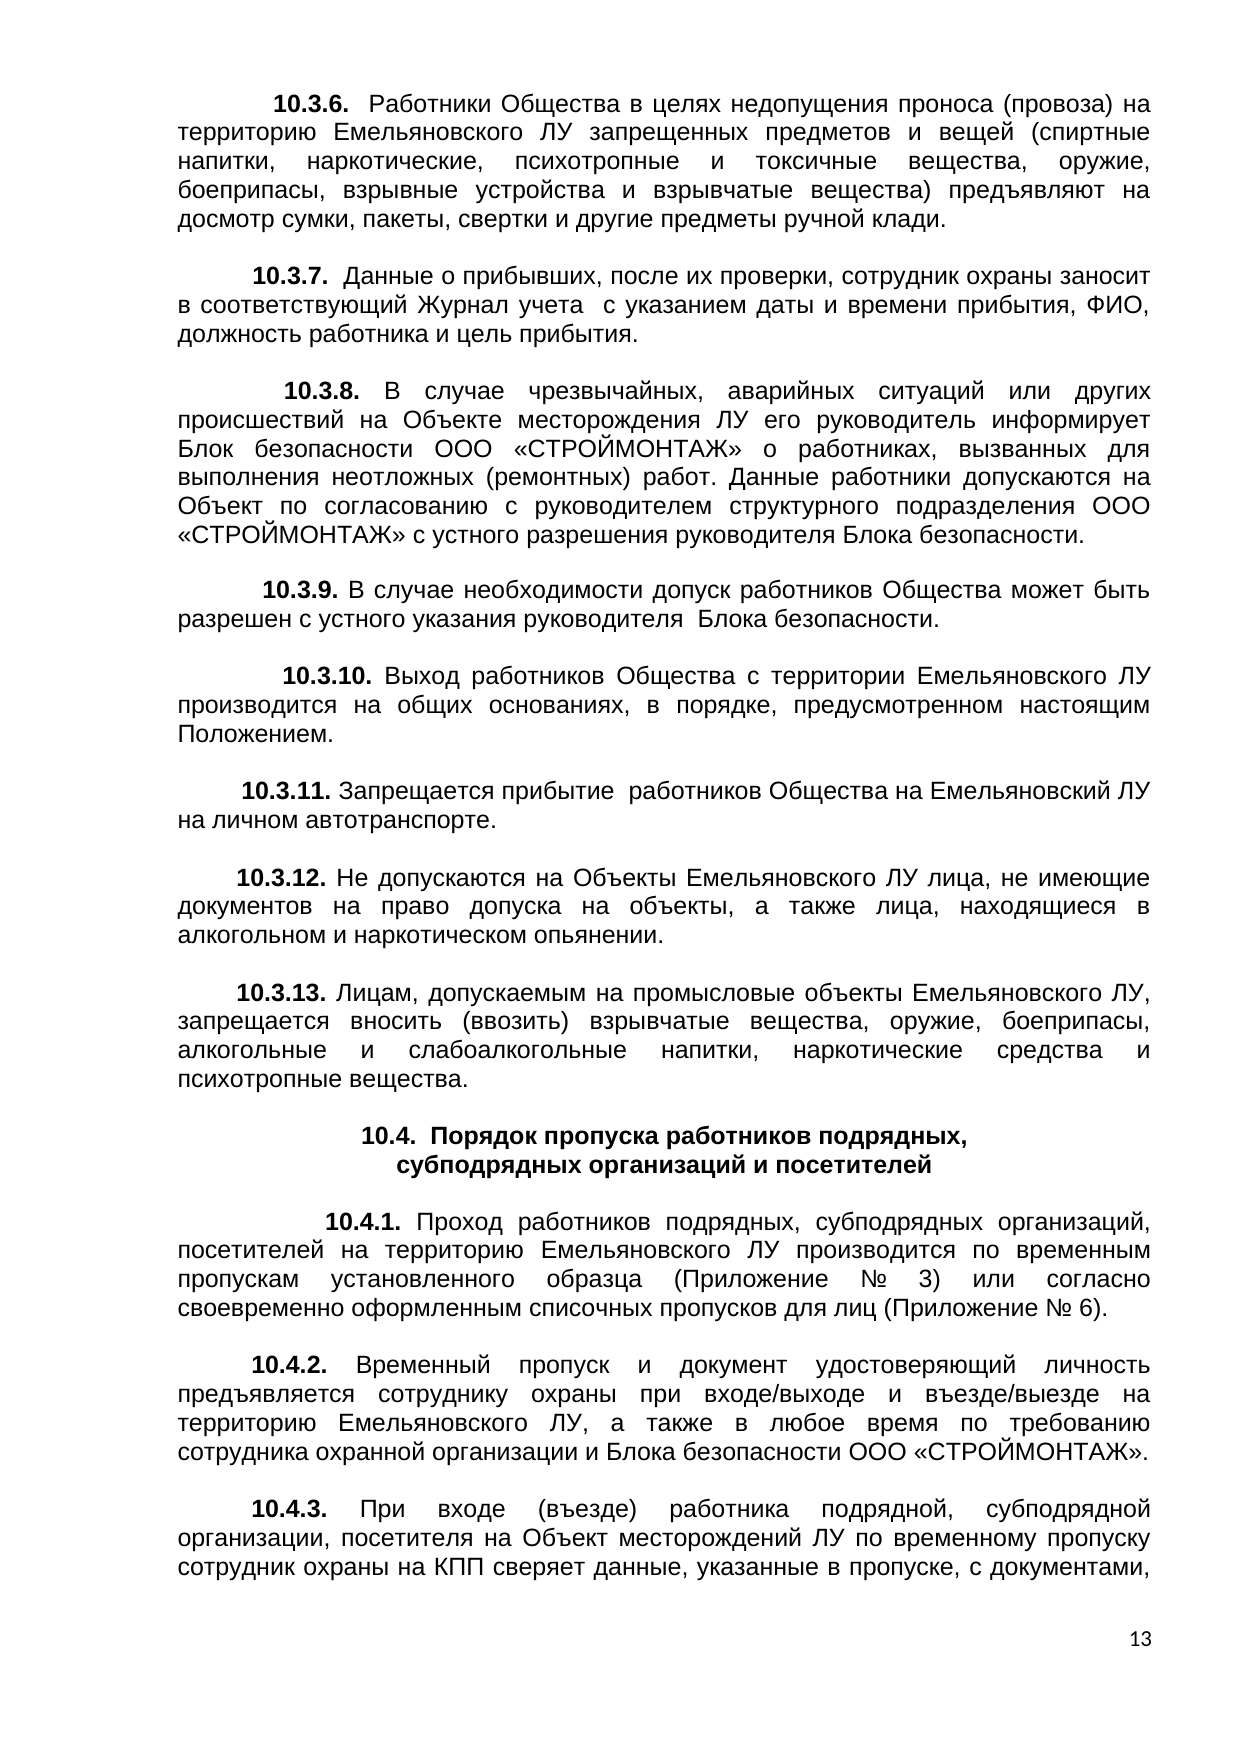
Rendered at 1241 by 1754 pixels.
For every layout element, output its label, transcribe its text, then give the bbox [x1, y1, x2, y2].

text 10.3.6. Работники Общества в целях недопущения проноса (провоза) на территорию Емельяновского ЛУ запрещенных предметов и вещей (спиртные напитки, наркотические, психотропные и токсичные вещества, оружие, боеприпасы, взрывные устройства и взрывчатые вещества) предъявляют на досмотр сумки, пакеты, свертки и другие предметы ручной клади. [177, 89, 1152, 232]
text 10.3.12. Не допускаются на Объекты Емельяновского ЛУ лица, не имеющие документов на право допуска на объекты, а также лица, находящиеся в алкогольном и наркотическом опьянении. [177, 862, 1152, 949]
text субподрядных организаций и посетителей [177, 1150, 1152, 1179]
text 10.3.7. Данные о прибывших, после их проверки, сотрудник охраны заносит в соответствующий Журнал учета с указанием даты и времени прибытия, ФИО, должность работника и цель прибытия. [177, 261, 1152, 347]
text 10.4. Порядок пропуска работников подрядных, [177, 1121, 1152, 1150]
text 10.3.9. В случае необходимости допуск работников Общества может быть разрешен с устного указания руководителя Блока безопасности. [177, 575, 1152, 632]
text 10.3.11. Запрещается прибытие работников Общества на Емельяновский ЛУ на личном автотранспорте. [177, 776, 1152, 834]
text 10.3.10. Выход работников Общества с территории Емельяновского ЛУ производится на общих основаниях, в порядке, предусмотренном настоящим Положением. [177, 661, 1152, 747]
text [177, 1494, 1152, 1581]
text 10.4.1. Проход работников подрядных, субподрядных организаций, посетителей на территорию Емельяновского ЛУ производится по временным пропускам установленного образца (Приложение № 3) или согласно своевременно оформленным списочных пропусков для лиц (Приложение № 6). [177, 1207, 1152, 1322]
text 10.4.2. Временный пропуск и документ удостоверяющий личность предъявляется сотруднику охраны при входе/выходе и въезде/выезде на территорию Емельяновского ЛУ, а также в любое время по требованию сотрудника охранной организации и Блока безопасности ООО «СТРОЙМОНТАЖ». [177, 1351, 1152, 1466]
text 10.3.8. В случае чрезвычайных, аварийных ситуаций или других происшествий на Объекте месторождения ЛУ его руководитель информирует Блок безопасности ООО «СТРОЙМОНТАЖ» о работниках, вызванных для выполнения неотложных (ремонтных) работ. Данные работники допускаются на Объект по согласованию с руководителем структурного подразделения ООО «СТРОЙМОНТАЖ» с устного разрешения руководителя Блока безопасности. [177, 376, 1152, 549]
text 10.3.13. Лицам, допускаемым на промысловые объекты Емельяновского ЛУ, запрещается вносить (ввозить) взрывчатые вещества, оружие, боеприпасы, алкогольные и слабоалкогольные напитки, наркотические средства и психотропные вещества. [177, 977, 1152, 1092]
